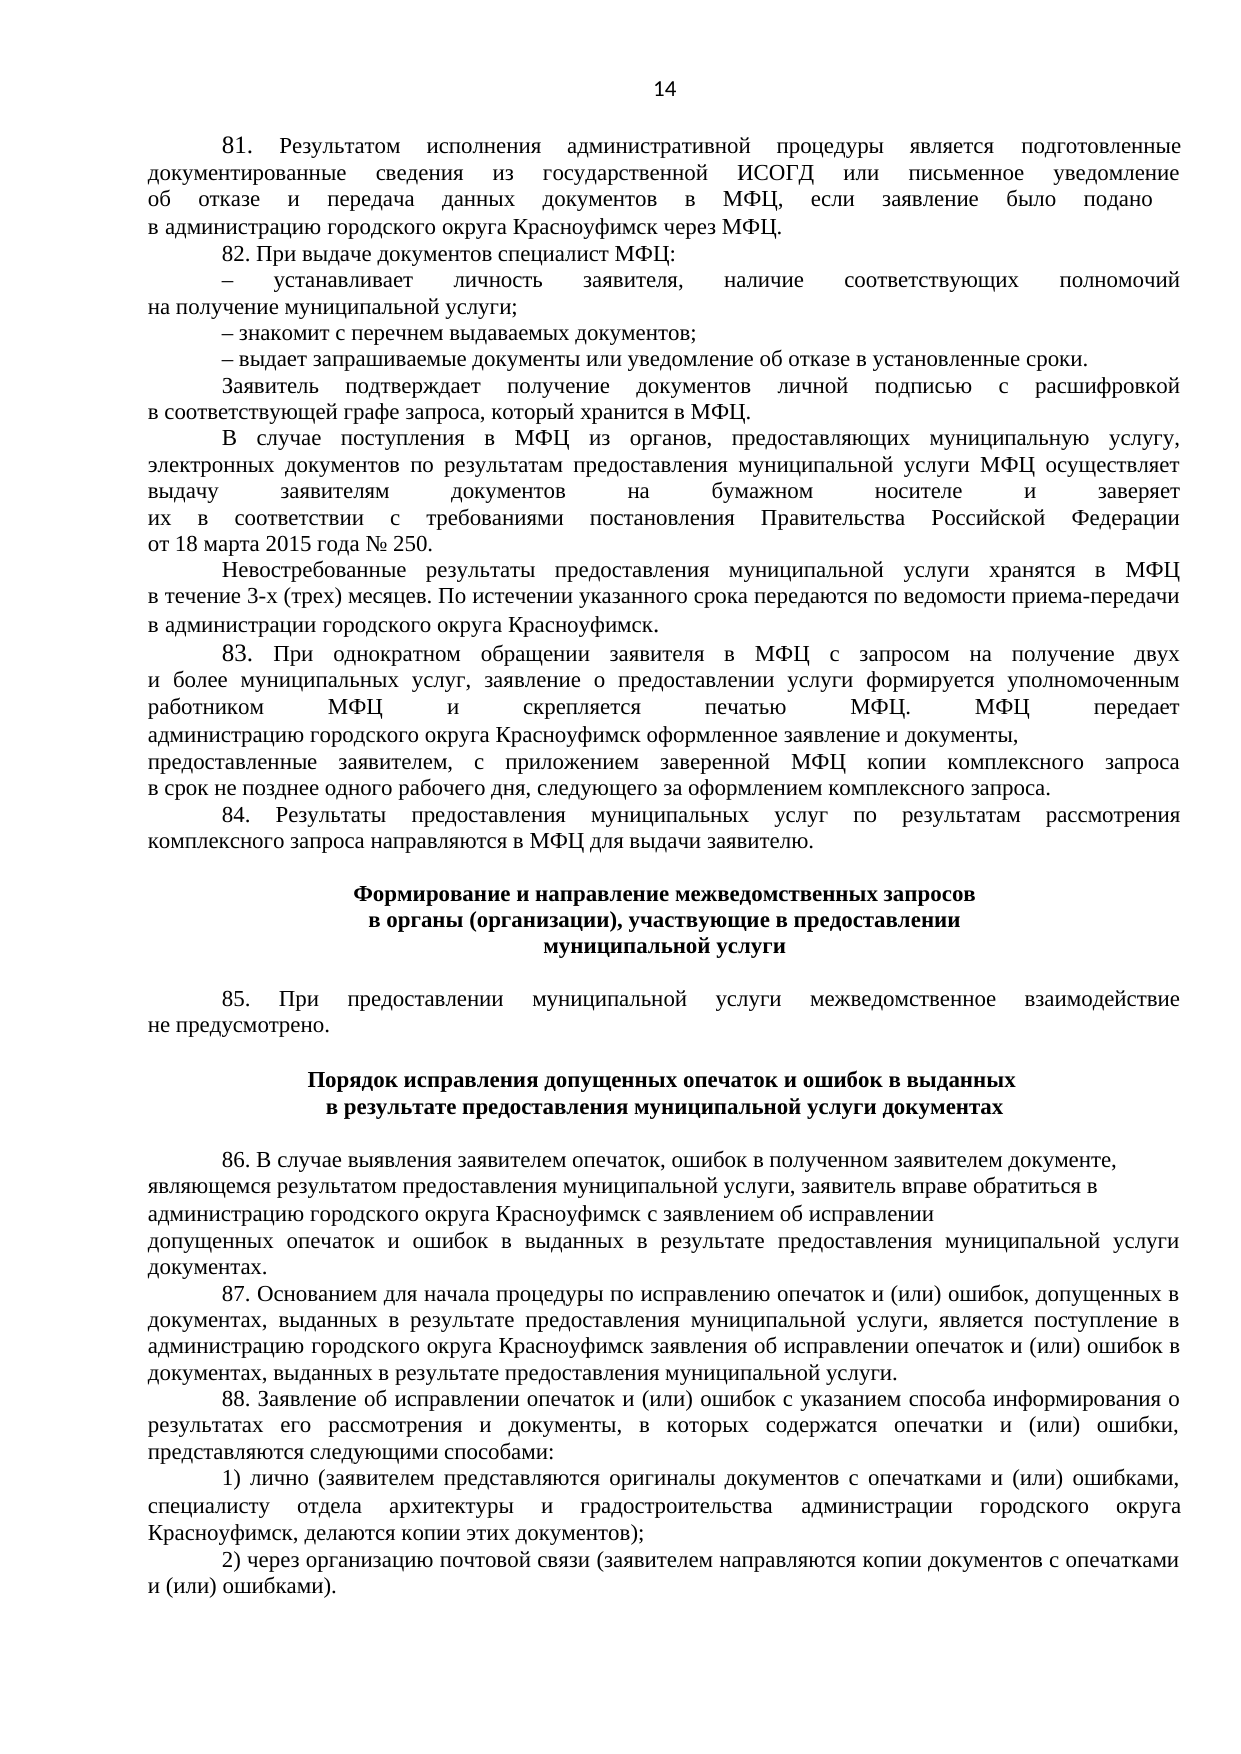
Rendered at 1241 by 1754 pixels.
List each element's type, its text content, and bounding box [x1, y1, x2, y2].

text – выдает запрашиваемые документы или уведомление об отказе в установленные сроки. [148, 345, 1181, 372]
text 88. Заявление об исправлении опечаток и (или) ошибок с указанием способа информирования о результатах его рассмотрения и документы, в которых содержатся опечатки и (или) ошибки, представляются следующими способами: [148, 1385, 1181, 1464]
text Формирование и направление межведомственных запросов [148, 880, 1181, 906]
text 86. В случае выявления заявителем опечаток, ошибок в полученном заявителем документе, являющемся результатом предоставления муниципальной услуги, заявитель вправе обратиться в администрацию городского округа Красноуфимск с заявлением об исправлении [148, 1146, 1181, 1227]
text 1) лично (заявителем представляются оригиналы документов с опечатками и (или) ошибками, специалисту отдела архитектуры и градостроительства администрации городского округа Красноуфимск, делаются копии этих документов); [148, 1464, 1181, 1546]
text 84. Результаты предоставления муниципальных услуг по результатам рассмотрения комплексного запроса направляются в МФЦ для выдачи заявителю. [148, 801, 1181, 853]
text – устанавливает личность заявителя, наличие соответствующих полномочий на получение муниципальной услуги; [148, 266, 1181, 319]
text муниципальной услуги [148, 932, 1181, 959]
text допущенных опечаток и ошибок в выданных в результате предоставления муниципальной услуги документах. [148, 1227, 1181, 1280]
text предоставленные заявителем, с приложением заверенной МФЦ копии комплексного запроса в срок не позднее одного рабочего дня, следующего за оформлением комплексного запроса. [148, 748, 1181, 801]
text Заявитель подтверждает получение документов личной подписью с расшифровкой в соответствующей графе запроса, который хранится в МФЦ. [148, 372, 1181, 424]
text 83. При однократном обращении заявителя в МФЦ с запросом на получение двух и более муниципальных услуг, заявление о предоставлении услуги формируется уполномоченным работником МФЦ и скрепляется печатью МФЦ. МФЦ передает администрацию городского округа Красноуфимск оформленное заявление и документы, [148, 638, 1181, 748]
text В случае поступления в МФЦ из органов, предоставляющих муниципальную услугу, электронных документов по результатам предоставления муниципальной услуги МФЦ осуществляет выдачу заявителям документов на бумажном носителе и заверяет их в соответствии с требованиями постановления Правительства Российской Федерации от 18 марта 2015 года № 250. [148, 424, 1181, 556]
text 85. При предоставлении муниципальной услуги межведомственное взаимодействие не предусмотрено. [148, 985, 1181, 1038]
text Невостребованные результаты предоставления муниципальной услуги хранятся в МФЦ в течение 3-х (трех) месяцев. По истечении указанного срока передаются по ведомости приема-передачи в администрации городского округа Красноуфимск. [148, 556, 1181, 638]
text в органы (организации), участвующие в предоставлении [148, 906, 1181, 932]
text – знакомит с перечнем выдаваемых документов; [148, 319, 1181, 345]
text 2) через организацию почтовой связи (заявителем направляются копии документов с опечатками и (или) ошибками). [148, 1546, 1181, 1598]
text 82. При выдаче документов специалист МФЦ: [148, 240, 1181, 266]
text Порядок исправления допущенных опечаток и ошибок в выданных в результате предоставления муниципальной услуги документах [148, 1067, 1181, 1119]
text 81. Результатом исполнения административной процедуры является подготовленные документированные сведения из государственной ИСОГД или письменное уведомление об отказе и передача данных документов в МФЦ, если заявление было подано в администрацию городского округа Красноуфимск через МФЦ. [148, 130, 1181, 240]
text 87. Основанием для начала процедуры по исправлению опечаток и (или) ошибок, допущенных в документах, выданных в результате предоставления муниципальной услуги, является поступление в администрацию городского округа Красноуфимск заявления об исправлении опечаток и (или) ошибок в документах, выданных в результате предоставления муниципальной услуги. [148, 1280, 1181, 1385]
